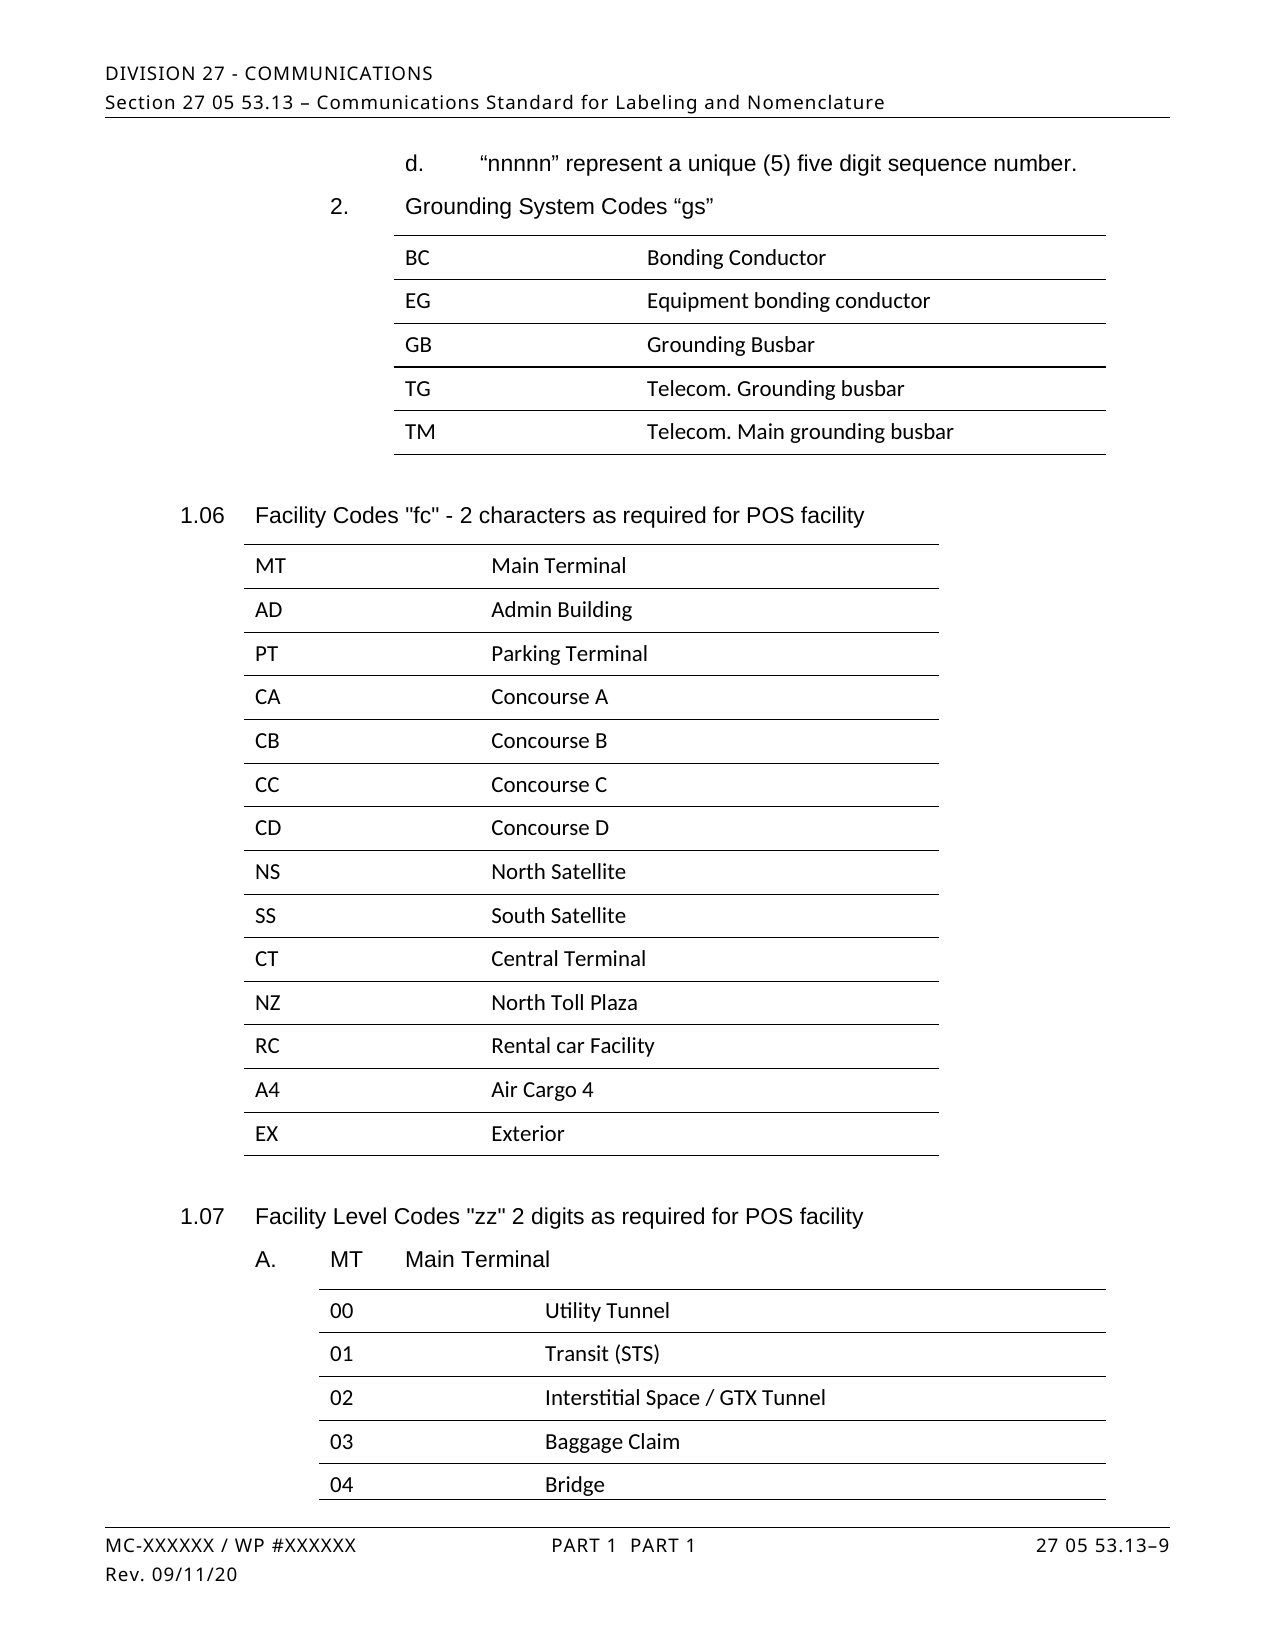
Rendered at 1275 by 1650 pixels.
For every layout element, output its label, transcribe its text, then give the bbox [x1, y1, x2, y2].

table_cell CB [244, 720, 480, 762]
table_cell SS [244, 895, 480, 937]
table_cell Telecom. Grounding busbar [636, 368, 1106, 410]
table_header 00 [319, 1290, 534, 1332]
table_cell CC [244, 764, 480, 806]
table_cell 03 [319, 1421, 534, 1463]
table_cell Telecom. Main grounding busbar [636, 411, 1106, 454]
list Facility Level Codes "zz" 2 digits as required for POS facility [180, 1203, 1170, 1229]
list MT Main Terminal [255, 1246, 1170, 1272]
table_cell Bridge [534, 1464, 1106, 1498]
table_cell Admin Building [480, 589, 939, 632]
table_cell Exterior [480, 1113, 939, 1155]
table_header Utility Tunnel [534, 1290, 1106, 1332]
table_cell Grounding Busbar [636, 324, 1106, 366]
table_cell Concourse C [480, 764, 939, 806]
table_cell Concourse D [480, 807, 939, 850]
table_cell RC [244, 1025, 480, 1068]
table_cell TM [394, 411, 636, 454]
table_header MT [244, 545, 480, 588]
table_cell CA [244, 676, 480, 719]
table_cell 04 [319, 1464, 534, 1498]
table_cell 02 [319, 1377, 534, 1419]
table_cell GB [394, 324, 636, 366]
table_cell Concourse B [480, 720, 939, 762]
table_cell South Satellite [480, 895, 939, 937]
table_cell Transit (STS) [534, 1333, 1106, 1376]
list Grounding System Codes “gs” [330, 193, 1170, 219]
table_cell Central Terminal [480, 938, 939, 981]
table_cell Air Cargo 4 [480, 1069, 939, 1112]
table_cell CT [244, 938, 480, 981]
table_header Bonding Conductor [636, 236, 1106, 279]
table_cell A4 [244, 1069, 480, 1112]
table_cell North Toll Plaza [480, 982, 939, 1024]
table_cell EX [244, 1113, 480, 1155]
table_cell North Satellite [480, 851, 939, 893]
table_cell Baggage Claim [534, 1421, 1106, 1463]
table_cell Rental car Facility [480, 1025, 939, 1068]
table_cell PT [244, 633, 480, 675]
table_cell Parking Terminal [480, 633, 939, 675]
table_cell NZ [244, 982, 480, 1024]
table_header BC [394, 236, 636, 279]
table_cell Interstitial Space / GTX Tunnel [534, 1377, 1106, 1419]
table_cell CD [244, 807, 480, 850]
list Facility Codes "fc" - 2 characters as required for POS facility [180, 502, 1170, 528]
table_cell TG [394, 368, 636, 410]
table_cell 01 [319, 1333, 534, 1376]
list “nnnnn” represent a unique (5) five digit sequence number. [405, 150, 1170, 176]
table_cell Equipment bonding conductor [636, 280, 1106, 323]
table_cell NS [244, 851, 480, 893]
table_cell AD [244, 589, 480, 632]
table_header Main Terminal [480, 545, 939, 588]
table_cell Concourse A [480, 676, 939, 719]
table_cell EG [394, 280, 636, 323]
